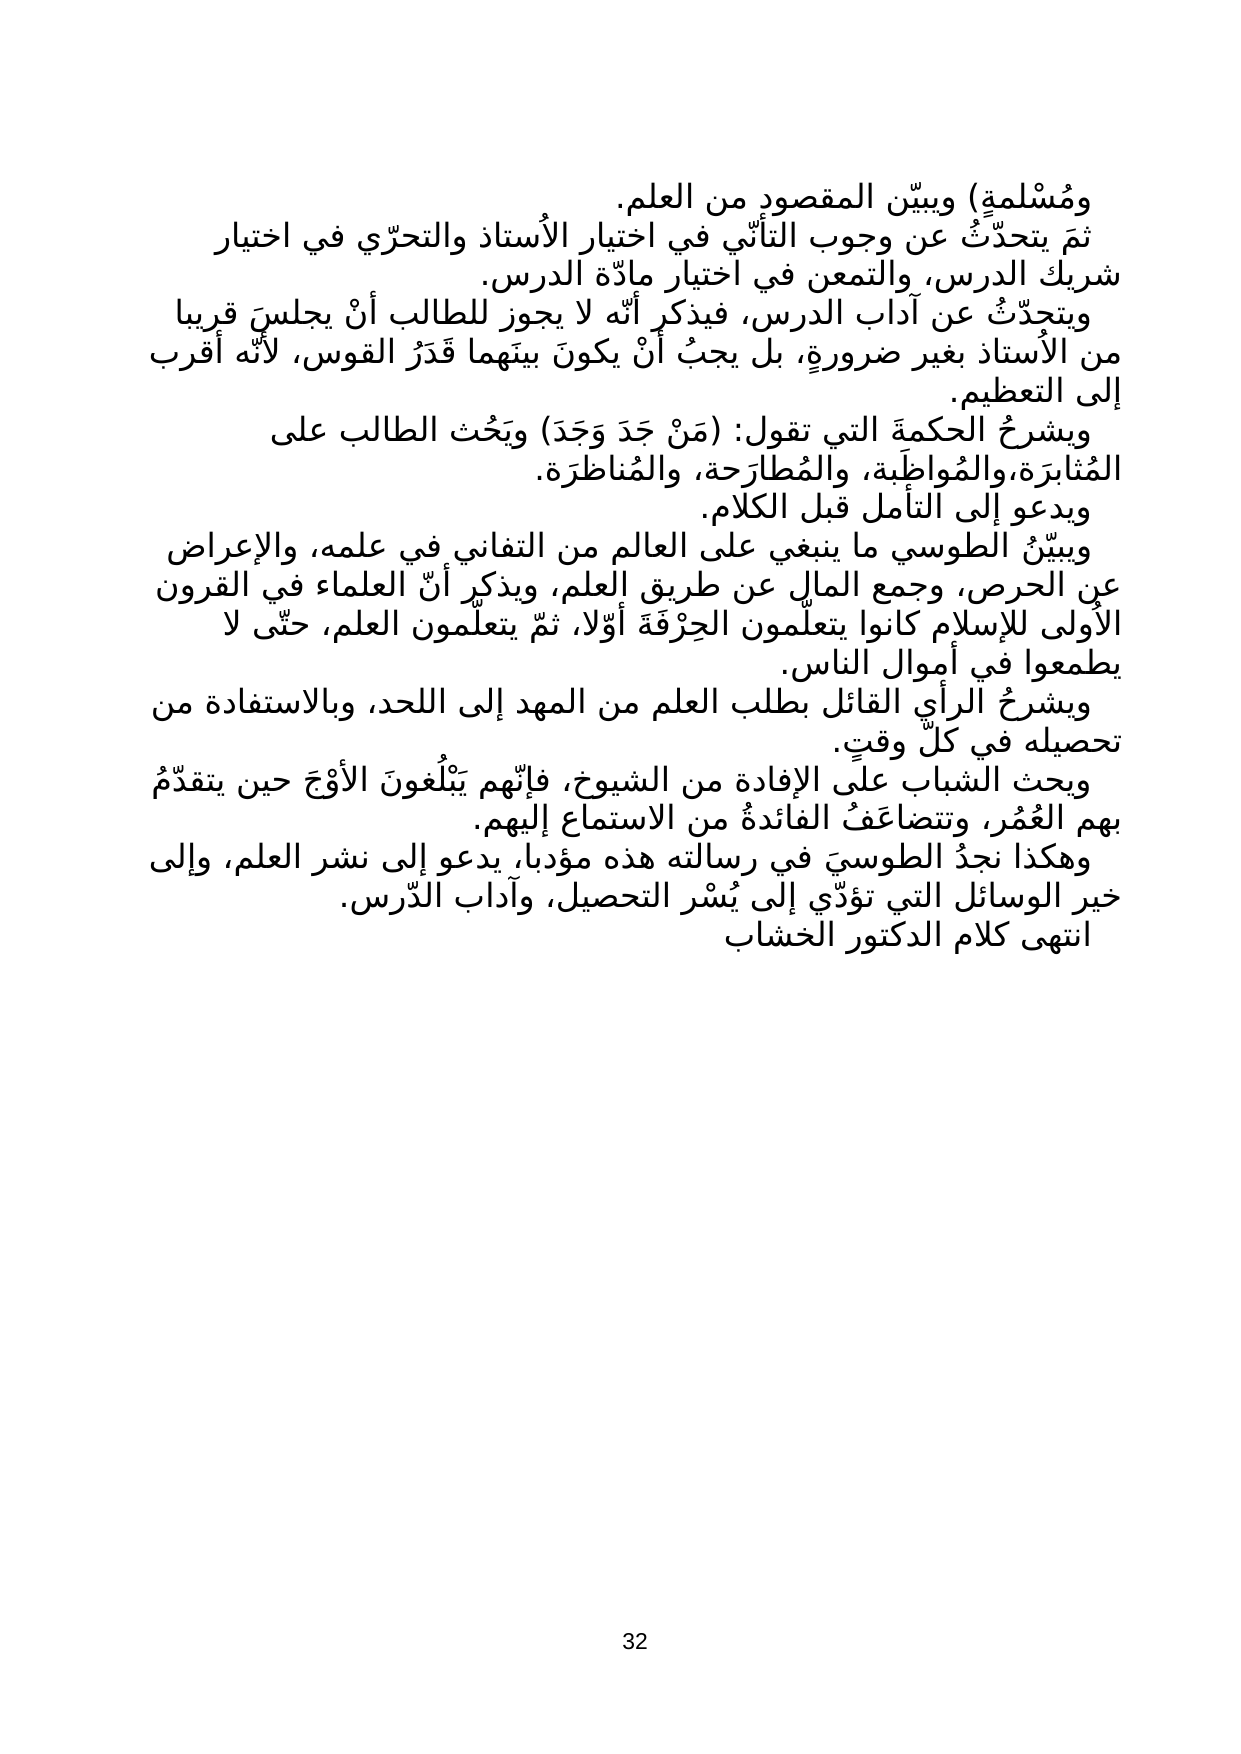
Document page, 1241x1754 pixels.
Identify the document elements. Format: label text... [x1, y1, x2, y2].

text ويدعو إلى التأمل قبل الكلام. [148, 488, 1122, 527]
text ثمَ يتحدّثُ عن وجوب التأنّي في اختيار الاُستاذ والتحرّي في اختيار شريك الدرس، والتمعن في اختيار مادّة الدرس. [148, 216, 1122, 294]
text ويحث الشباب على الإفادة من الشيوخ، فإنّهم يَبْلُغونَ الأوْجَ حين يتقدّمُ بهم العُمُر، وتتضاعَفُ الفائدةُ من الاستماع إليهم. [148, 760, 1122, 838]
text ويشرحُ الحكمةَ التي تقول: (مَنْ جَدَ وَجَدَ) ويَحُث الطالب على المُثابرَة،والمُواظَبة، والمُطارَحة، والمُناظرَة. [148, 410, 1122, 488]
text ويتحدّثُ عن آداب الدرس، فيذكر أنّه لا يجوز للطالب أنْ يجلسَ قريبا من الاُستاذ بغير ضرورةٍ، بل يجبُ أنْ يكونَ بينَهما قَدَرُ القوس، لأنّه أقرب إلى التعظيم. [148, 294, 1122, 410]
text ويبيّنُ الطوسي ما ينبغي على العالم من التفاني في علمه، والإعراض عن الحرص، وجمع المال عن طريق العلم، ويذكر أنّ العلماء في القرون الاُولى للإسلام كانوا يتعلّمون الحِرْفَةَ أوّلا، ثمّ يتعلّمون العلم، حتّى لا يطمعوا في أموال الناس. [148, 527, 1122, 682]
text انتهى كلام الدكتور الخشاب [148, 915, 1122, 954]
text ومُسْلمةٍ) ويبيّن المقصود من العلم. [148, 177, 1122, 216]
text ويشرحُ الرأي القائل بطلب العلم من المهد إلى اللحد، وبالاستفادة من تحصيله في كلّ وقتٍ. [148, 682, 1122, 760]
text وهكذا نجدُ الطوسيَ في رسالته هذه مؤدبا، يدعو إلى نشر العلم، وإلى خير الوسائل التي تؤدّي إلى يُسْر التحصيل، وآداب الدّرس. [148, 838, 1122, 915]
